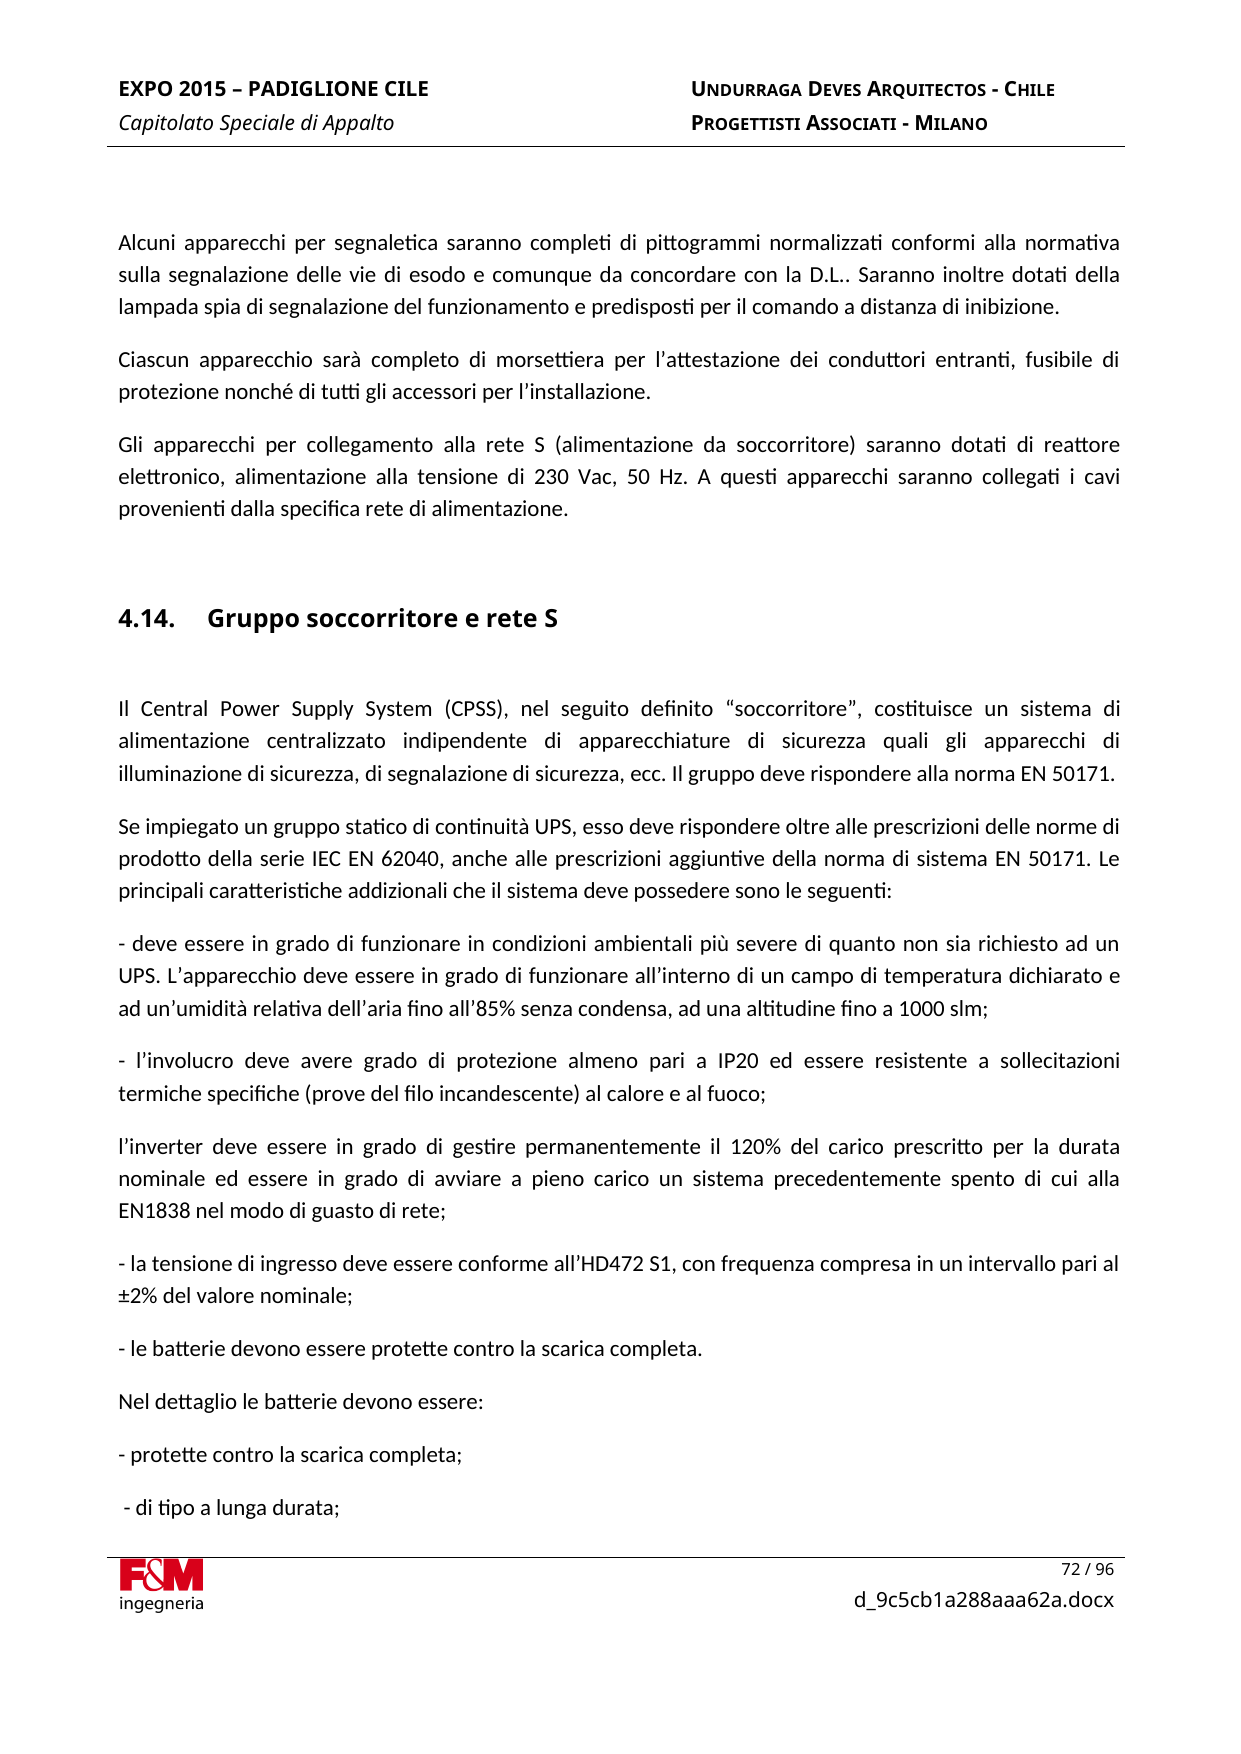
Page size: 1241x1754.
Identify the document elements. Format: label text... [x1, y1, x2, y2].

text Ciascun apparecchio sarà completo di morsettiera per l’attestazione dei conduttori entranti, fusibile di protezione nonché di tutti gli accessori per l’installazione. [118, 345, 1122, 405]
text - di tipo a lunga durata; [118, 1493, 1122, 1522]
text - deve essere in grado di funzionare in condizioni ambientali più severe di quanto non sia richiesto ad un UPS. L’apparecchio deve essere in grado di funzionare all’interno di un campo di temperatura dichiarato e ad un’umidità relativa dell’aria fino all’85% senza condensa, ad una altitudine fino a 1000 slm; [118, 929, 1122, 1022]
text Nel dettaglio le batterie devono essere: [118, 1387, 1122, 1416]
text - l’involucro deve avere grado di protezione almeno pari a IP20 ed essere resistente a sollecitazioni termiche specifiche (prove del filo incandescente) al calore e al fuoco; [118, 1047, 1122, 1107]
picture [118, 1557, 209, 1618]
text - protette contro la scarica completa; [118, 1441, 1122, 1468]
text Il Central Power Supply System (CPSS), nel seguito definito “soccorritore”, costituisce un sistema di alimentazione centralizzato indipendente di apparecchiature di sicurezza quali gli apparecchi di illuminazione di sicurezza, di segnalazione di sicurezza, ecc. Il gruppo deve rispondere alla norma EN 50171. [118, 694, 1122, 787]
text l’inverter deve essere in grado di gestire permanentemente il 120% del carico prescritto per la durata nominale ed essere in grado di avviare a pieno carico un sistema precedentemente spento di cui alla EN1838 nel modo di guasto di rete; [118, 1132, 1122, 1224]
text - la tensione di ingresso deve essere conforme all’HD472 S1, con frequenza compresa in un intervallo pari al ±2% del valore nominale; [118, 1249, 1122, 1309]
text Gruppo soccorritore e rete S [118, 601, 1122, 635]
text - le batterie devono essere protette contro la scarica completa. [118, 1334, 1122, 1362]
text Se impiegato un gruppo statico di continuità UPS, esso deve rispondere oltre alle prescrizioni delle norme di prodotto della serie IEC EN 62040, anche alle prescrizioni aggiuntive della norma di sistema EN 50171. Le principali caratteristiche addizionali che il sistema deve possedere sono le seguenti: [118, 812, 1122, 904]
text Alcuni apparecchi per segnaletica saranno completi di pittogrammi normalizzati conformi alla normativa sulla segnalazione delle vie di esodo e comunque da concordare con la D.L.. Saranno inoltre dotati della lampada spia di segnalazione del funzionamento e predisposti per il comando a distanza di inibizione. [118, 228, 1122, 320]
text Gli apparecchi per collegamento alla rete S (alimentazione da soccorritore) saranno dotati di reattore elettronico, alimentazione alla tensione di 230 Vac, 50 Hz. A questi apparecchi saranno collegati i cavi provenienti dalla specifica rete di alimentazione. [118, 430, 1122, 523]
